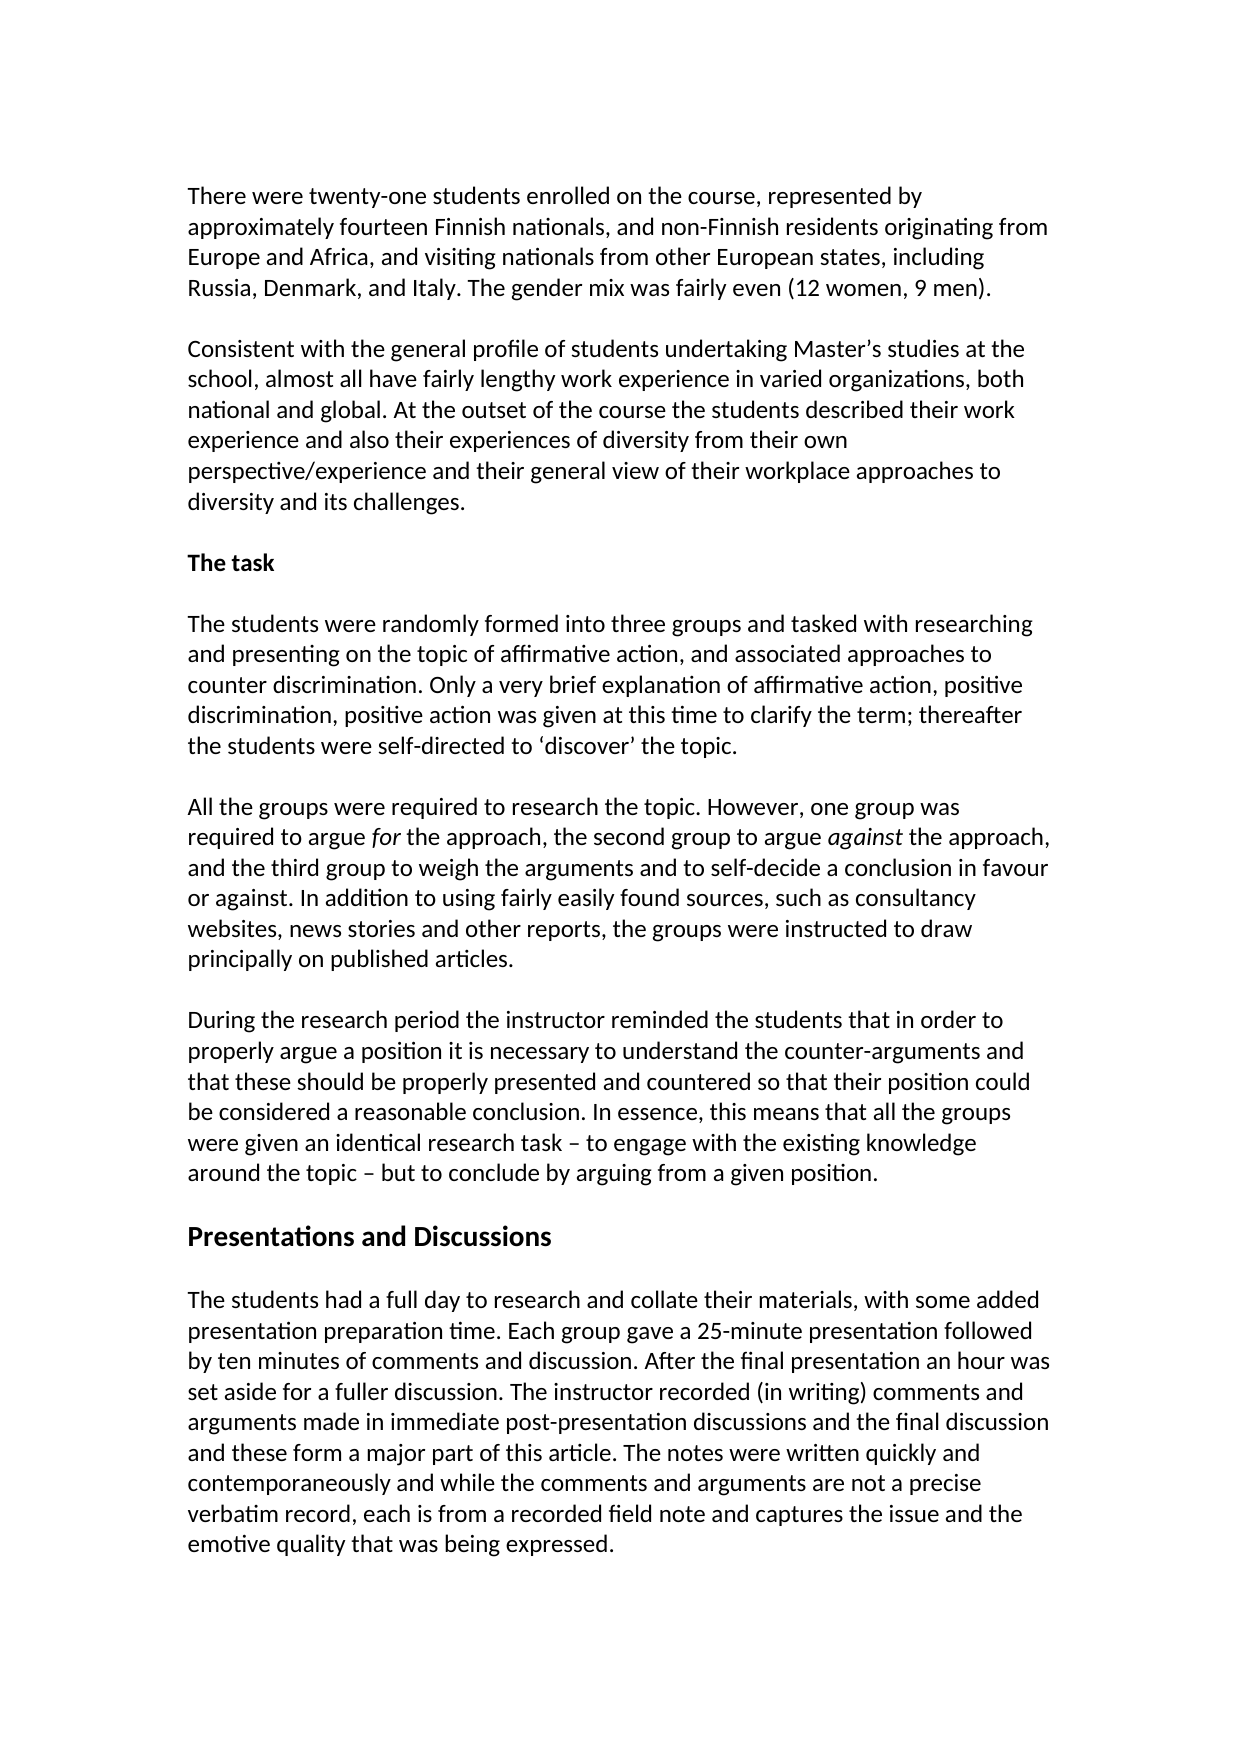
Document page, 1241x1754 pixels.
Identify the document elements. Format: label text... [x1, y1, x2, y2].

text Presentations and Discussions [187, 1218, 1053, 1254]
text Consistent with the general profile of students undertaking Master’s studies at the school, almost all have fairly lengthy work experience in varied organizations, both national and global. At the outset of the course the students described their work experience and also their experiences of diversity from their own perspective/experience and their general view of their workplace approaches to diversity and its challenges. [187, 333, 1053, 516]
text The students were randomly formed into three groups and tasked with researching and presenting on the topic of affirmative action, and associated approaches to counter discrimination. Only a very brief explanation of affirmative action, positive discrimination, positive action was given at this time to clarify the term; thereafter the students were self-directed to ‘discover’ the topic. [187, 608, 1053, 760]
text There were twenty-one students enrolled on the course, represented by approximately fourteen Finnish nationals, and non-Finnish residents originating from Europe and Africa, and visiting nationals from other European states, including Russia, Denmark, and Italy. The gender mix was fairly even (12 women, 9 men). [187, 181, 1053, 303]
text All the groups were required to research the topic. However, one group was required to argue for the approach, the second group to argue against the approach, and the third group to weigh the arguments and to self-decide a conclusion in favour or against. In addition to using fairly easily found sources, such as consultancy websites, news stories and other reports, the groups were instructed to draw principally on published articles. [187, 791, 1053, 974]
text The students had a full day to research and collate their materials, with some added presentation preparation time. Each group gave a 25-minute presentation followed by ten minutes of comments and discussion. After the final presentation an hour was set aside for a fuller discussion. The instructor recorded (in writing) comments and arguments made in immediate post-presentation discussions and the final discussion and these form a major part of this article. The notes were written quickly and contemporaneously and while the comments and arguments are not a precise verbatim record, each is from a recorded field note and captures the issue and the emotive quality that was being expressed. [187, 1284, 1053, 1559]
text During the research period the instructor reminded the students that in order to properly argue a position it is necessary to understand the counter-arguments and that these should be properly presented and countered so that their position could be considered a reasonable conclusion. In essence, this means that all the groups were given an identical research task – to engage with the existing knowledge around the topic – but to conclude by arguing from a given position. [187, 1004, 1053, 1188]
text The task [187, 547, 1053, 577]
